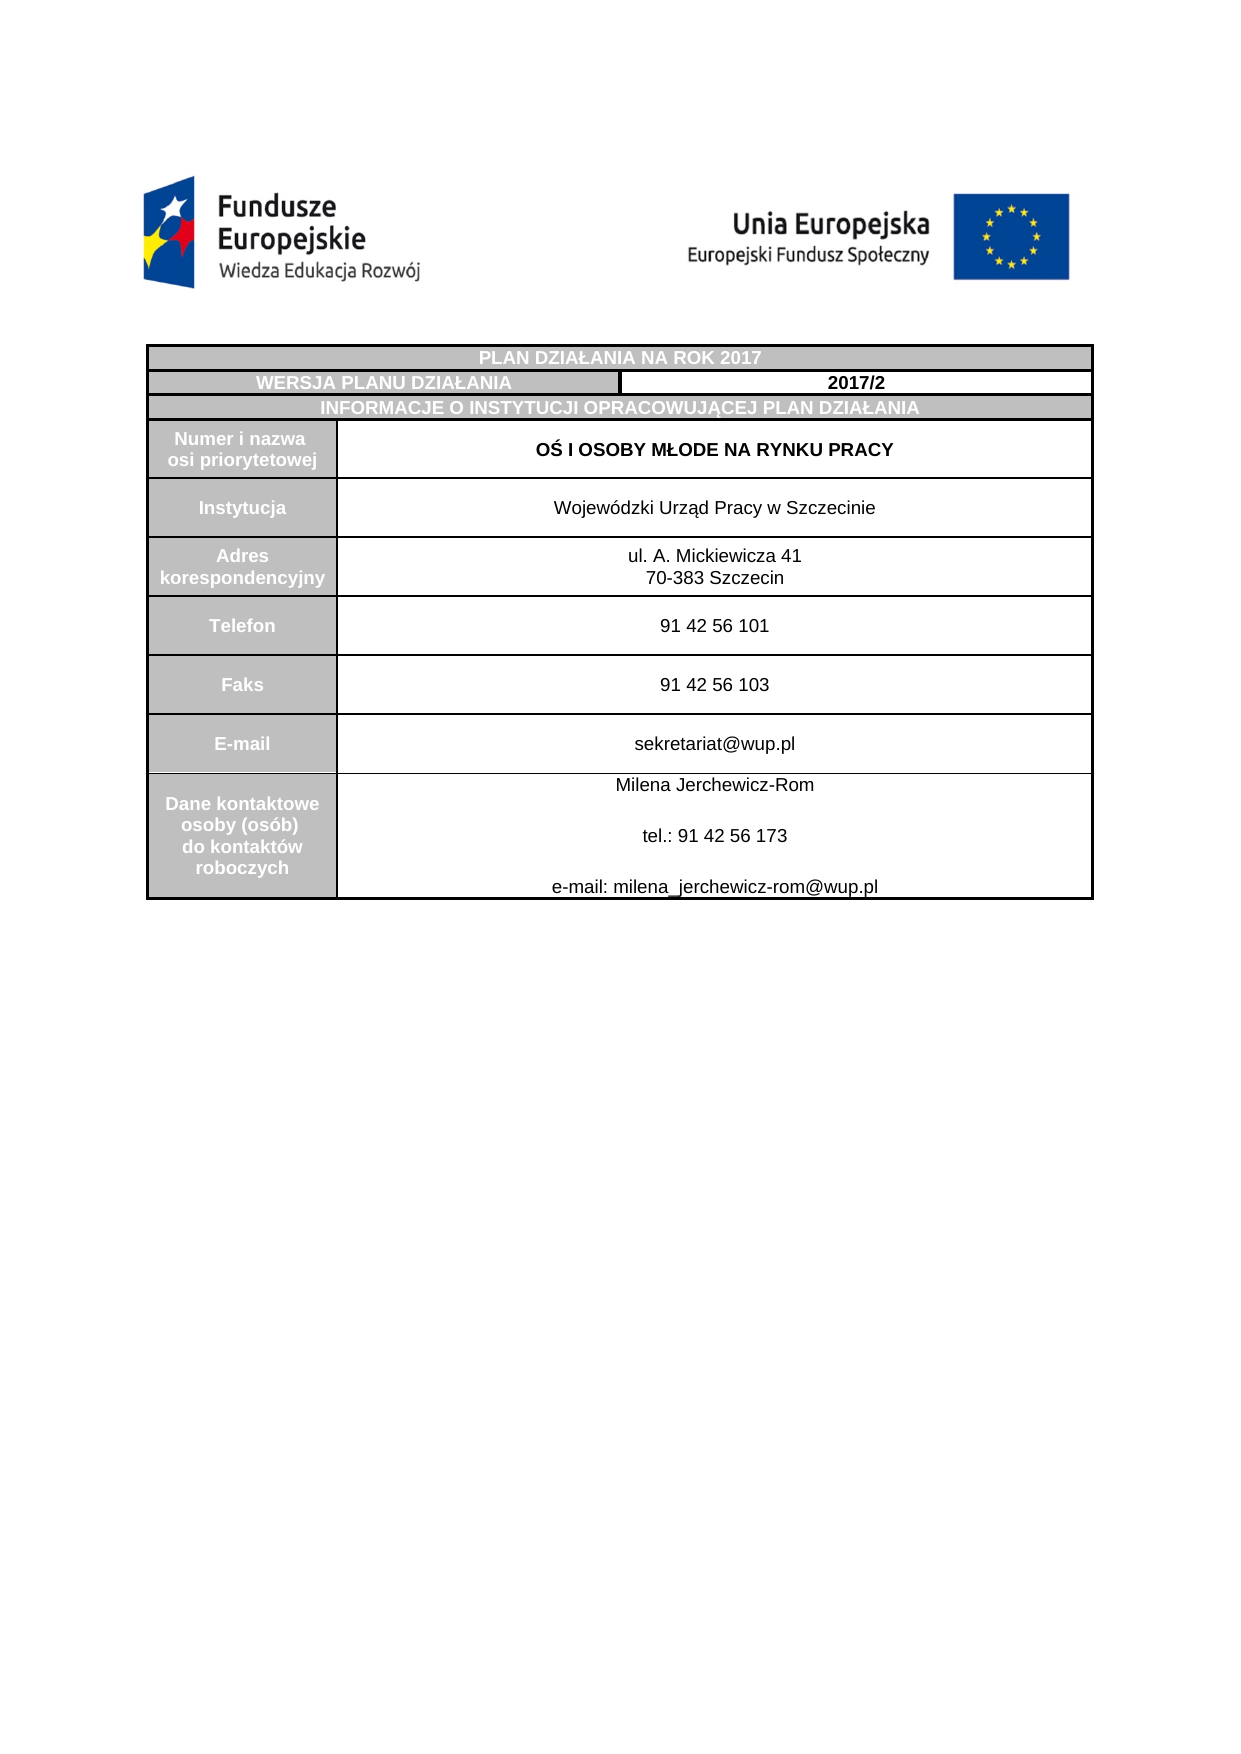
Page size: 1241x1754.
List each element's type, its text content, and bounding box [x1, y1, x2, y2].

table_cell Milena Jerchewicz-Rom tel.: 91 42 56 173 e-mail: milena_jerchewicz-rom@wup.pl [338, 774, 1091, 897]
table_cell 91 42 56 103 [338, 656, 1091, 713]
table_cell Instytucja [149, 479, 336, 536]
table_cell Dane kontaktowe osoby (osób) do kontaktów roboczych [149, 774, 336, 897]
table_cell 91 42 56 101 [338, 597, 1091, 654]
table_cell Wojewódzki Urząd Pracy w Szczecinie [338, 479, 1091, 536]
table_cell 2017/2 [622, 372, 1091, 393]
table_cell OŚ I OSOBY MŁODE NA RYNKU PRACY [338, 421, 1091, 477]
table_cell WERSJA PLANU DZIAŁANIA [149, 372, 618, 393]
table_cell Faks [149, 656, 336, 713]
table_cell sekretariat@wup.pl [338, 715, 1091, 772]
table_cell INFORMACJE O INSTYTUCJI OPRACOWUJĄCEJ PLAN DZIAŁANIA [149, 396, 1091, 418]
table_cell E-mail [149, 715, 336, 772]
table_cell Adres korespondencyjny [149, 538, 336, 595]
table_cell ul. A. Mickiewicza 41 70-383 Szczecin [338, 538, 1091, 595]
table_cell Telefon [149, 597, 336, 654]
picture [118, 147, 1100, 315]
table_header PLAN DZIAŁANIA NA ROK 2017 [149, 347, 1091, 369]
table_cell Numer i nazwa osi priorytetowej [149, 421, 336, 477]
